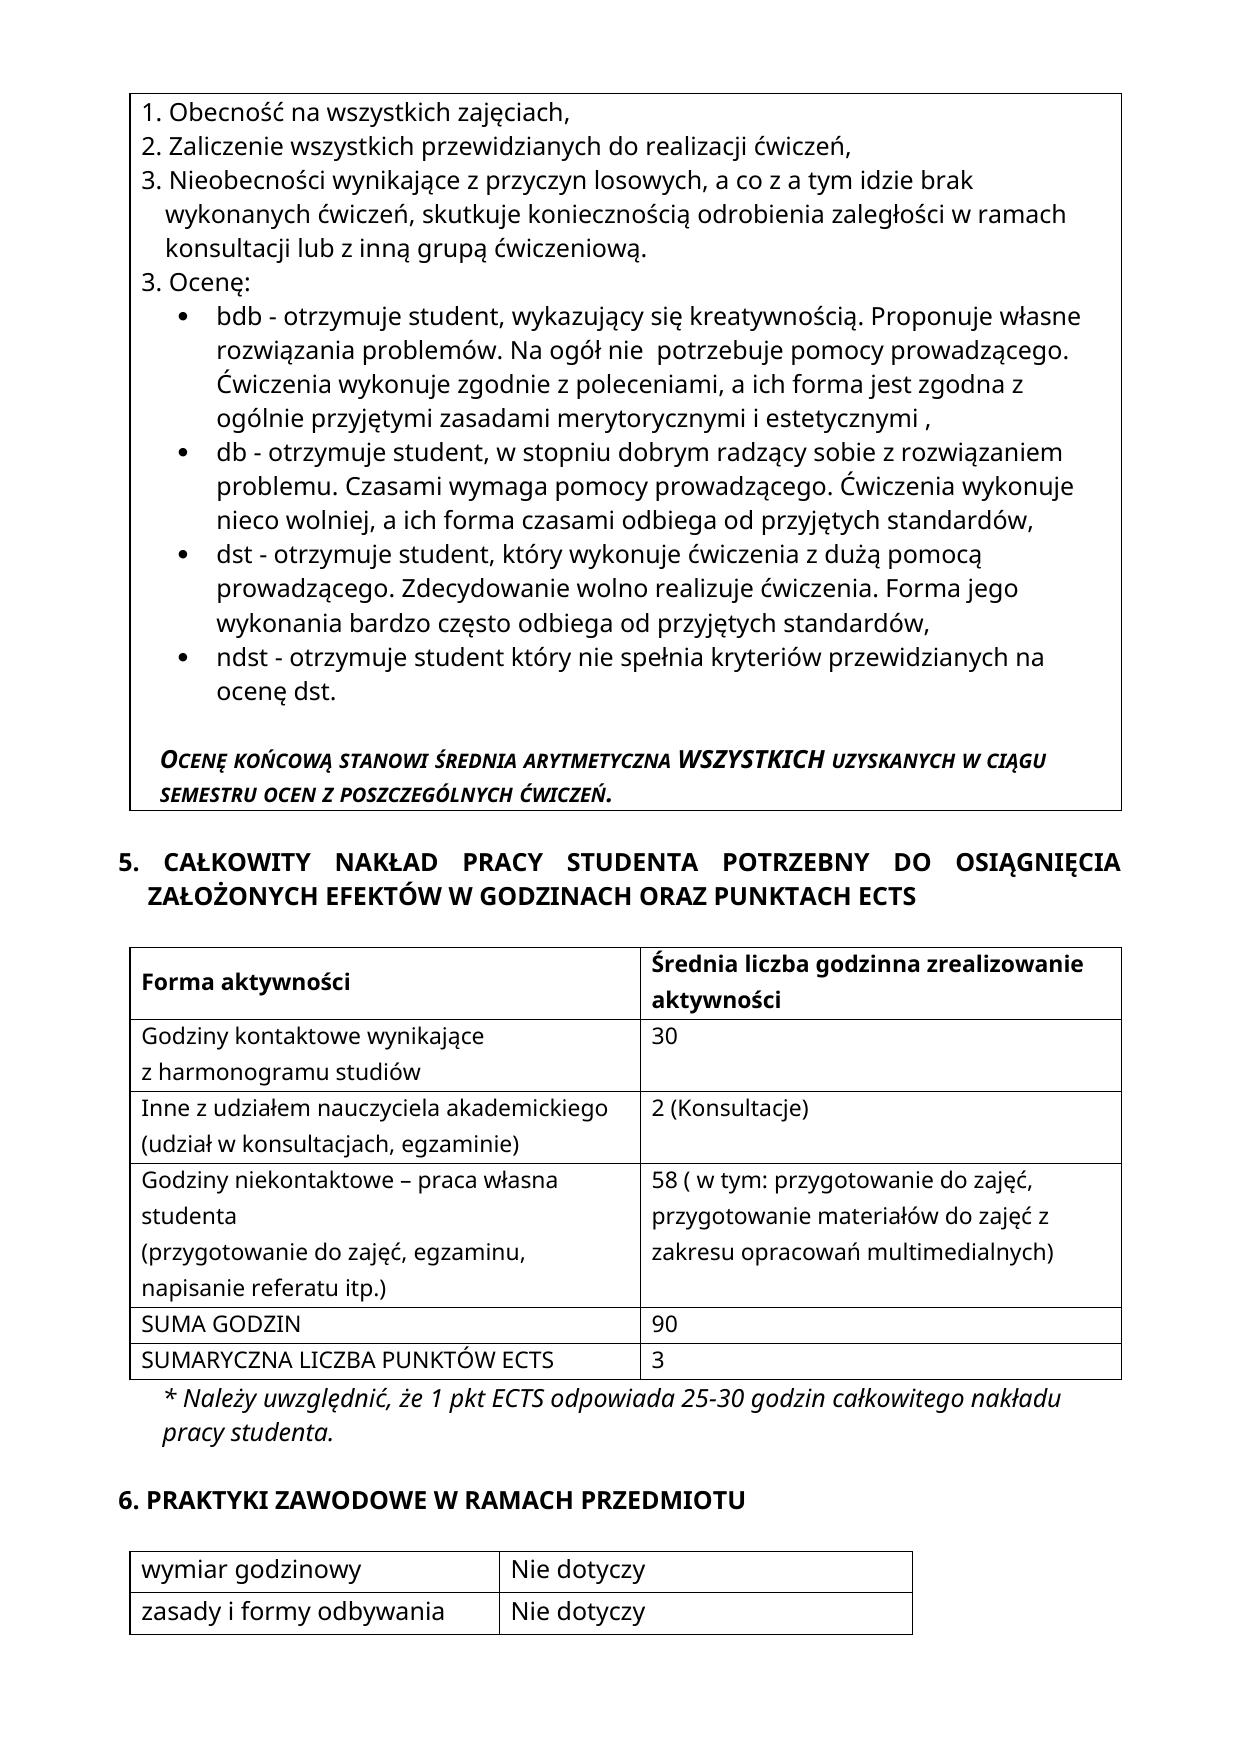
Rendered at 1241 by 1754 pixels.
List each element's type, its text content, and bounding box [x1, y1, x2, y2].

text 6. PRAKTYKI ZAWODOWE W RAMACH PRZEDMIOTU [118, 1483, 1122, 1517]
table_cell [131, 1593, 499, 1633]
text * Należy uwzględnić, że 1 pkt ECTS odpowiada 25-30 godzin całkowitego nakładu pracy studenta. [162, 1380, 1122, 1448]
table_cell 90 [641, 1308, 1121, 1343]
table_cell Nie dotyczy [500, 1593, 912, 1633]
table_cell SUMARYCZNA LICZBA PUNKTÓW ECTS [131, 1344, 640, 1379]
table_cell 3 [641, 1344, 1121, 1379]
table_cell SUMA GODZIN [131, 1308, 640, 1343]
table_cell Godziny niekontaktowe – praca własna studenta (przygotowanie do zajęć, egzaminu, napisanie referatu itp.) [131, 1164, 640, 1307]
table_header Średnia liczba godzinna zrealizowanie aktywności [641, 948, 1121, 1019]
table_cell 2 (Konsultacje) [641, 1092, 1121, 1163]
table_cell Inne z udziałem nauczyciela akademickiego (udział w konsultacjach, egzaminie) [131, 1092, 640, 1163]
table_header Nie dotyczy [500, 1552, 912, 1592]
table_cell Godziny kontaktowe wynikające z harmonogramu studiów [131, 1020, 640, 1091]
table_header Forma aktywności [131, 948, 640, 1019]
table_cell 30 [641, 1020, 1121, 1091]
table_header wymiar godzinowy [131, 1552, 499, 1592]
text 5. CAŁKOWITY NAKŁAD PRACY STUDENTA POTRZEBNY DO OSIĄGNIĘCIA ZAŁOŻONYCH EFEKTÓW W GODZINACH ORAZ PUNKTACH ECTS [118, 845, 1122, 913]
table_header 1. Obecność na wszystkich zajęciach, 2. Zaliczenie wszystkich przewidzianych do realizacji ćwiczeń, 3. Nieobecności wynikające z przyczyn losowych, a co z a tym idzie brak wykonanych ćwiczeń, skutkuje koniecznością odrobienia zaległości w ramach konsultacji lub z inną grupą ćwiczeniową. 3. Ocenę: bdb - otrzymuje student, wykazujący się kreatywnością. Proponuje własne rozwiązania problemów. Na ogół nie potrzebuje pomocy prowadzącego. Ćwiczenia wykonuje zgodnie z poleceniami, a ich forma jest zgodna z ogólnie przyjętymi zasadami merytorycznymi i estetycznymi , db - otrzymuje student, w stopniu dobrym radzący sobie z rozwiązaniem problemu. Czasami wymaga pomocy prowadzącego. Ćwiczenia wykonuje nieco wolniej, a ich forma czasami odbiega od przyjętych standardów, dst - otrzymuje student, który wykonuje ćwiczenia z dużą pomocą prowadzącego. Zdecydowanie wolno realizuje ćwiczenia. Forma jego wykonania bardzo często odbiega od przyjętych standardów, ndst - otrzymuje student który nie spełnia kryteriów przewidzianych na ocenę dst. Ocenę końcową stanowi średnia arytmetyczna WSZYSTKICH uzyskanych w ciągu semestru ocen z poszczególnych ćwiczeń. [131, 94, 1121, 809]
table_cell 58 ( w tym: przygotowanie do zajęć, przygotowanie materiałów do zajęć z zakresu opracowań multimedialnych) [641, 1164, 1121, 1307]
